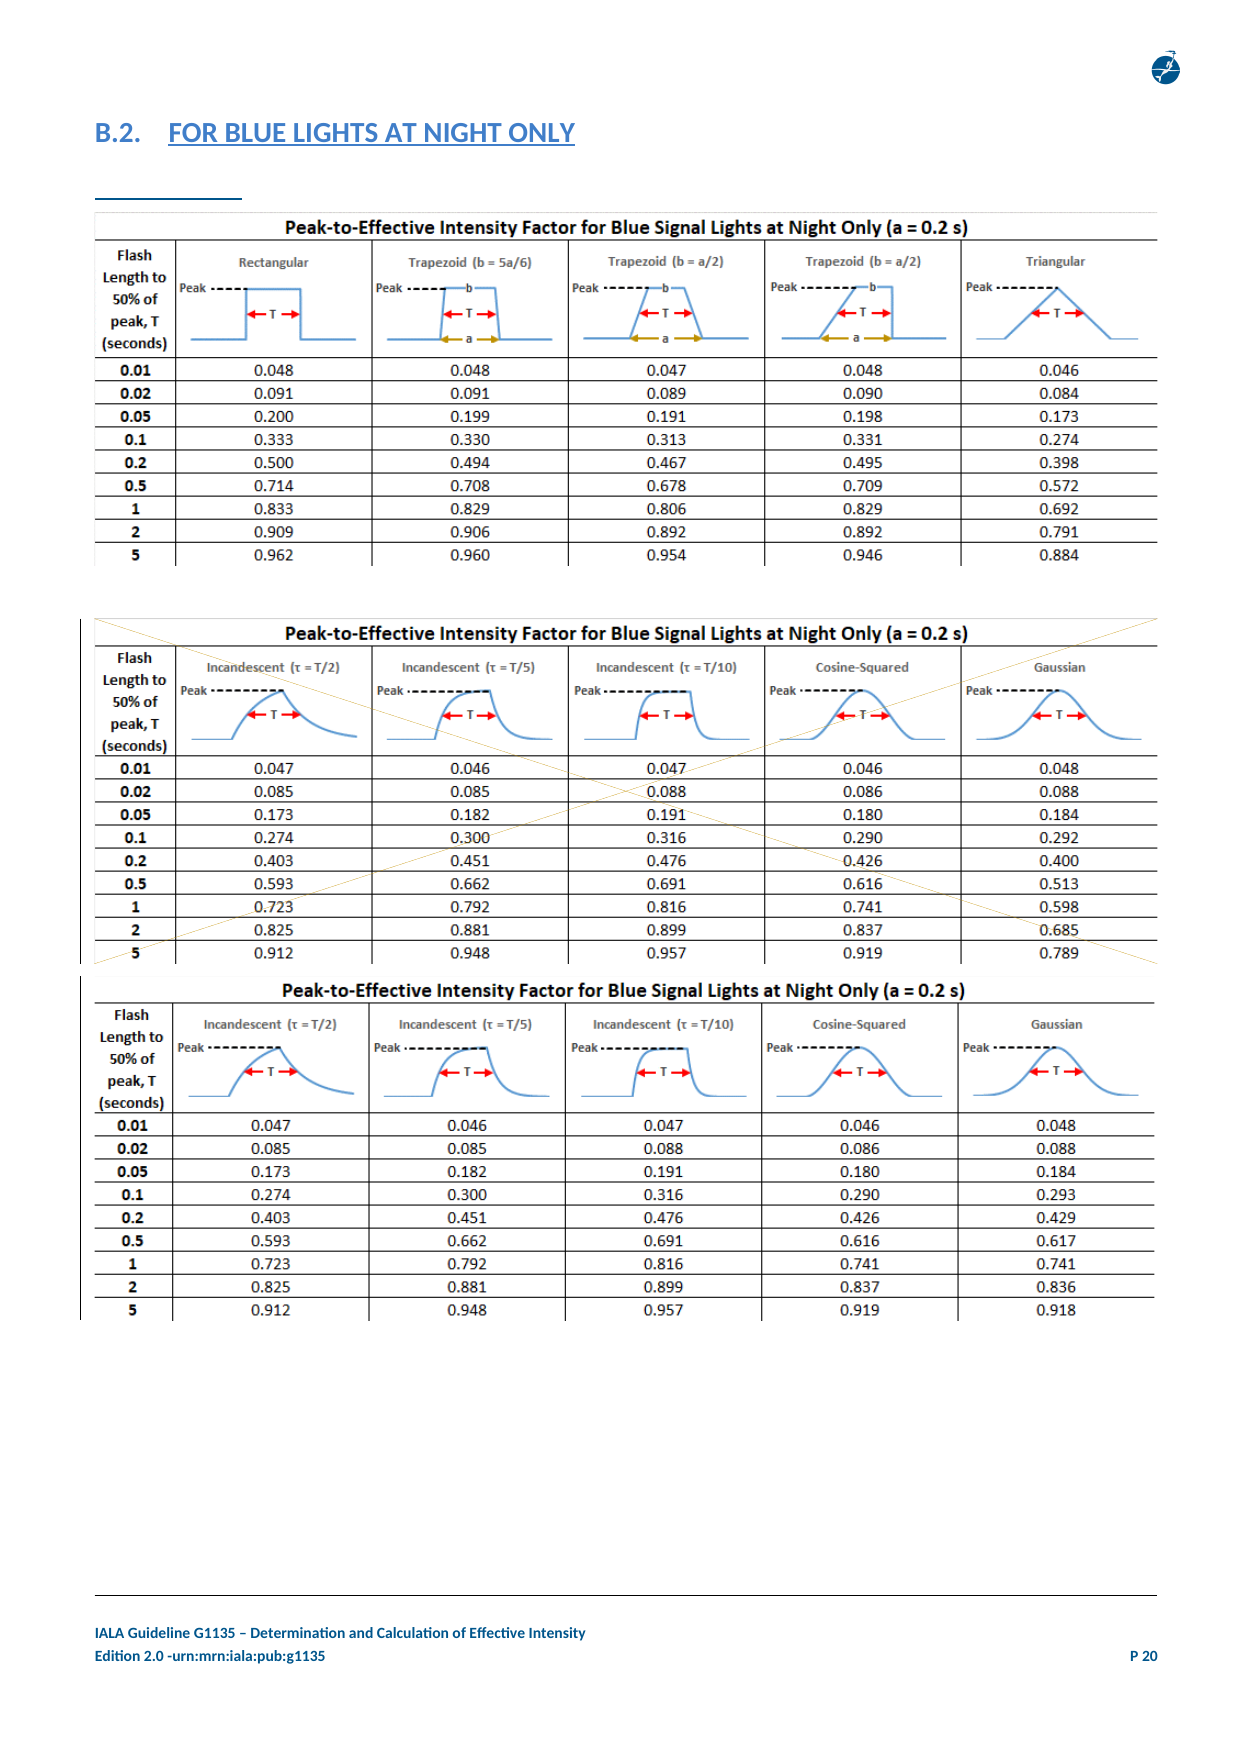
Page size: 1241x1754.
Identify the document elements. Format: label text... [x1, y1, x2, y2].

picture [629, 619, 1158, 963]
picture [96, 618, 1155, 790]
picture [98, 792, 1154, 964]
picture [1120, 0, 1239, 119]
picture [94, 619, 623, 963]
list For Blue Lights at Night Only [94, 114, 1157, 149]
picture [94, 976, 1155, 1321]
picture [94, 212, 1158, 566]
